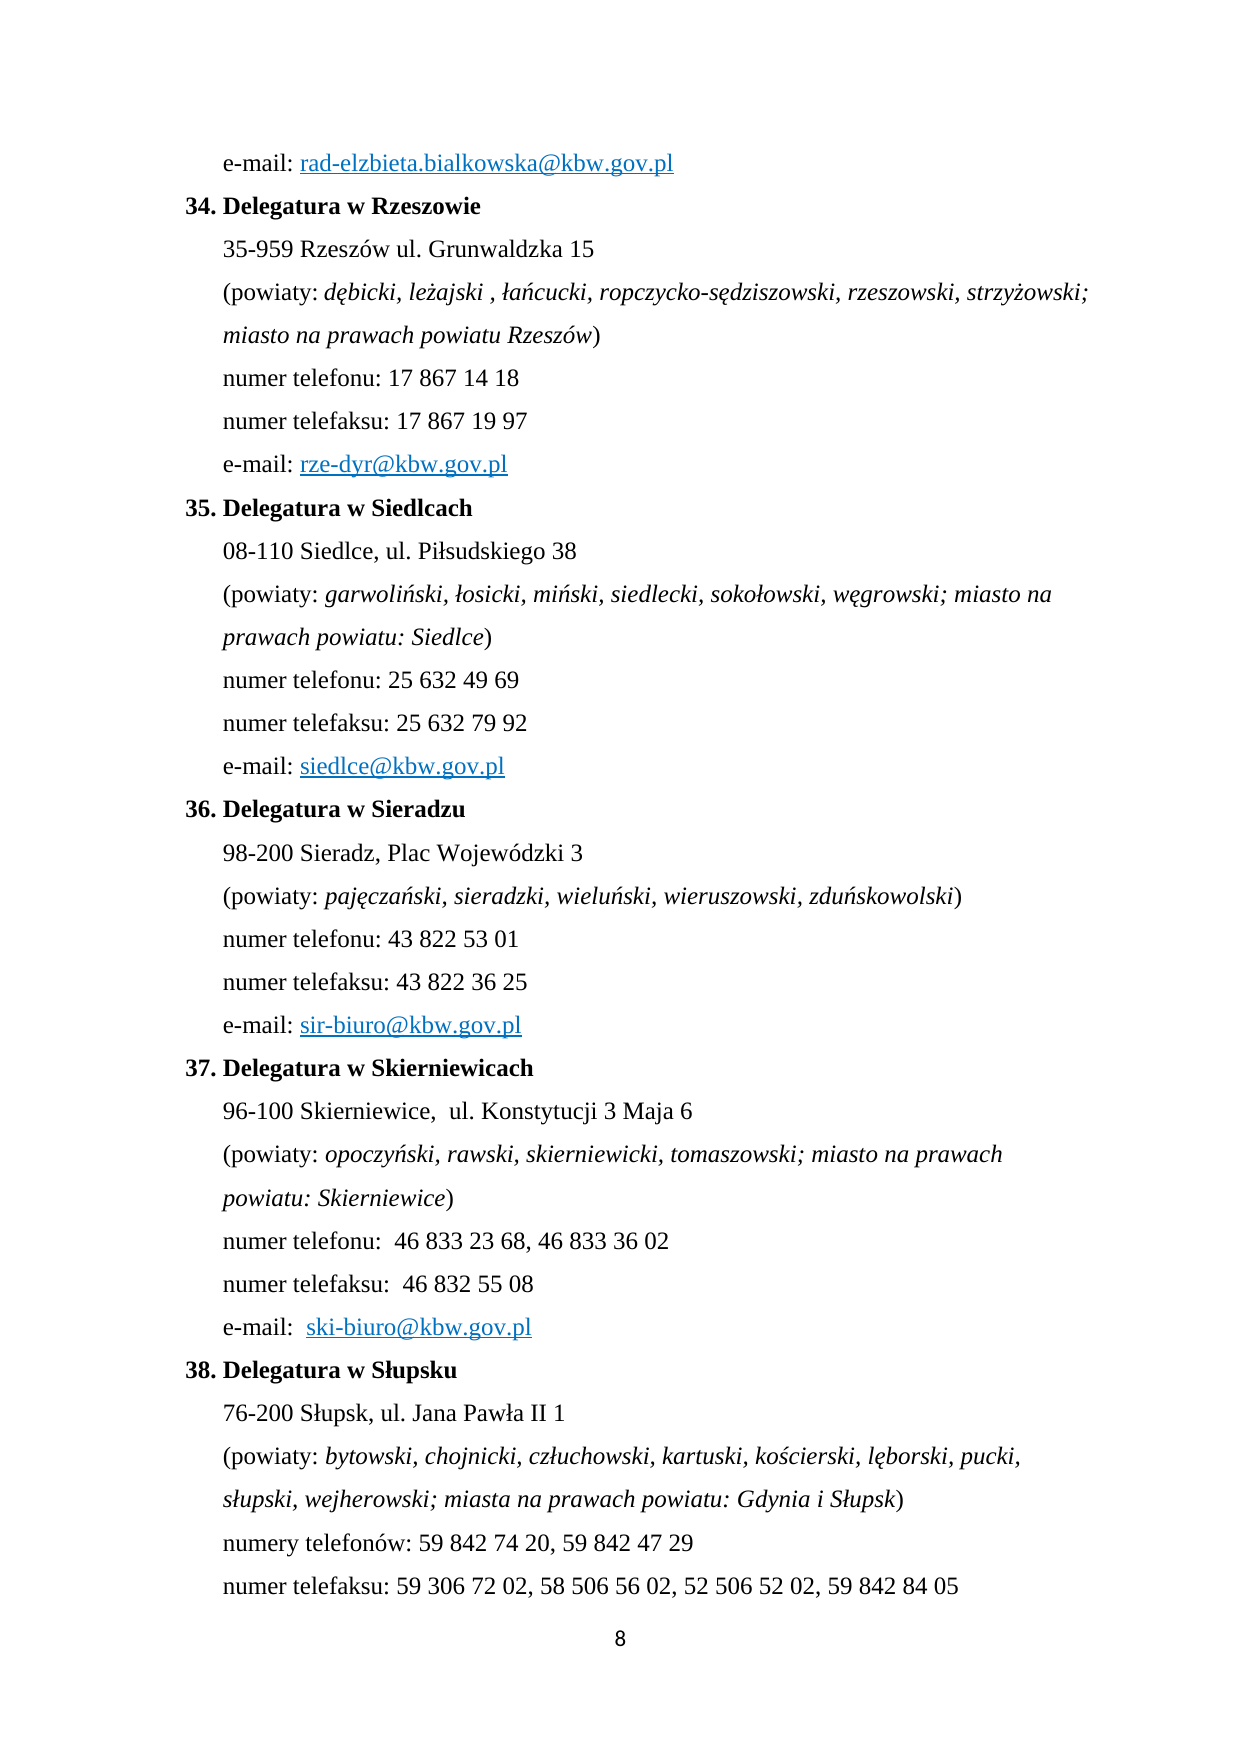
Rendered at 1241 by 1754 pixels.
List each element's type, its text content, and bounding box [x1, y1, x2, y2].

list e-mail: rze-dyr@kbw.gov.pl [223, 449, 1093, 478]
list numer telefaksu: 46 832 55 08 [223, 1269, 1093, 1298]
list Delegatura w Sieradzu [185, 794, 1093, 823]
list 96-100 Skierniewice, ul. Konstytucji 3 Maja 6 [223, 1096, 1093, 1125]
list e-mail: rad-elzbieta.bialkowska@kbw.gov.pl [223, 148, 1093, 176]
list (powiaty: opoczyński, rawski, skierniewicki, tomaszowski; miasto na prawach powiatu: Skierniewice) [223, 1139, 1093, 1211]
list (powiaty: dębicki, leżajski , łańcucki, ropczycko-sędziszowski, rzeszowski, strzyżowski; miasto na prawach powiatu Rzeszów) [223, 277, 1093, 349]
list numer telefonu: 43 822 53 01 [223, 924, 1093, 953]
list (powiaty: pajęczański, sieradzki, wieluński, wieruszowski, zduńskowolski) [223, 881, 1093, 909]
list 98-200 Sieradz, Plac Wojewódzki 3 [223, 838, 1093, 866]
list numer telefaksu: 59 306 72 02, 58 506 56 02, 52 506 52 02, 59 842 84 05 [223, 1571, 1093, 1599]
list e-mail: ski-biuro@kbw.gov.pl [223, 1312, 1093, 1341]
list numer telefaksu: 43 822 36 25 [223, 967, 1093, 996]
list Delegatura w Skierniewicach [185, 1053, 1093, 1082]
list (powiaty: bytowski, chojnicki, człuchowski, kartuski, kościerski, lęborski, pucki, słupski, wejherowski; miasta na prawach powiatu: Gdynia i Słupsk) [223, 1441, 1093, 1513]
list Delegatura w Rzeszowie [185, 191, 1093, 219]
list e-mail: sir-biuro@kbw.gov.pl [223, 1010, 1093, 1039]
list Delegatura w Słupsku [185, 1355, 1093, 1384]
list numer telefonu: 46 833 23 68, 46 833 36 02 [223, 1226, 1093, 1254]
list (powiaty: garwoliński, łosicki, miński, siedlecki, sokołowski, węgrowski; miasto na prawach powiatu: Siedlce) [223, 579, 1093, 651]
list e-mail: siedlce@kbw.gov.pl [223, 751, 1093, 780]
list numer telefonu: 25 632 49 69 [223, 665, 1093, 694]
list numer telefaksu: 25 632 79 92 [223, 708, 1093, 737]
list numery telefonów: 59 842 74 20, 59 842 47 29 [223, 1528, 1093, 1556]
list 08-110 Siedlce, ul. Piłsudskiego 38 [223, 536, 1093, 564]
list 35-959 Rzeszów ul. Grunwaldzka 15 [223, 234, 1093, 263]
list 76-200 Słupsk, ul. Jana Pawła II 1 [223, 1398, 1093, 1427]
list numer telefaksu: 17 867 19 97 [223, 406, 1093, 435]
list numer telefonu: 17 867 14 18 [223, 363, 1093, 392]
list Delegatura w Siedlcach [185, 493, 1093, 521]
